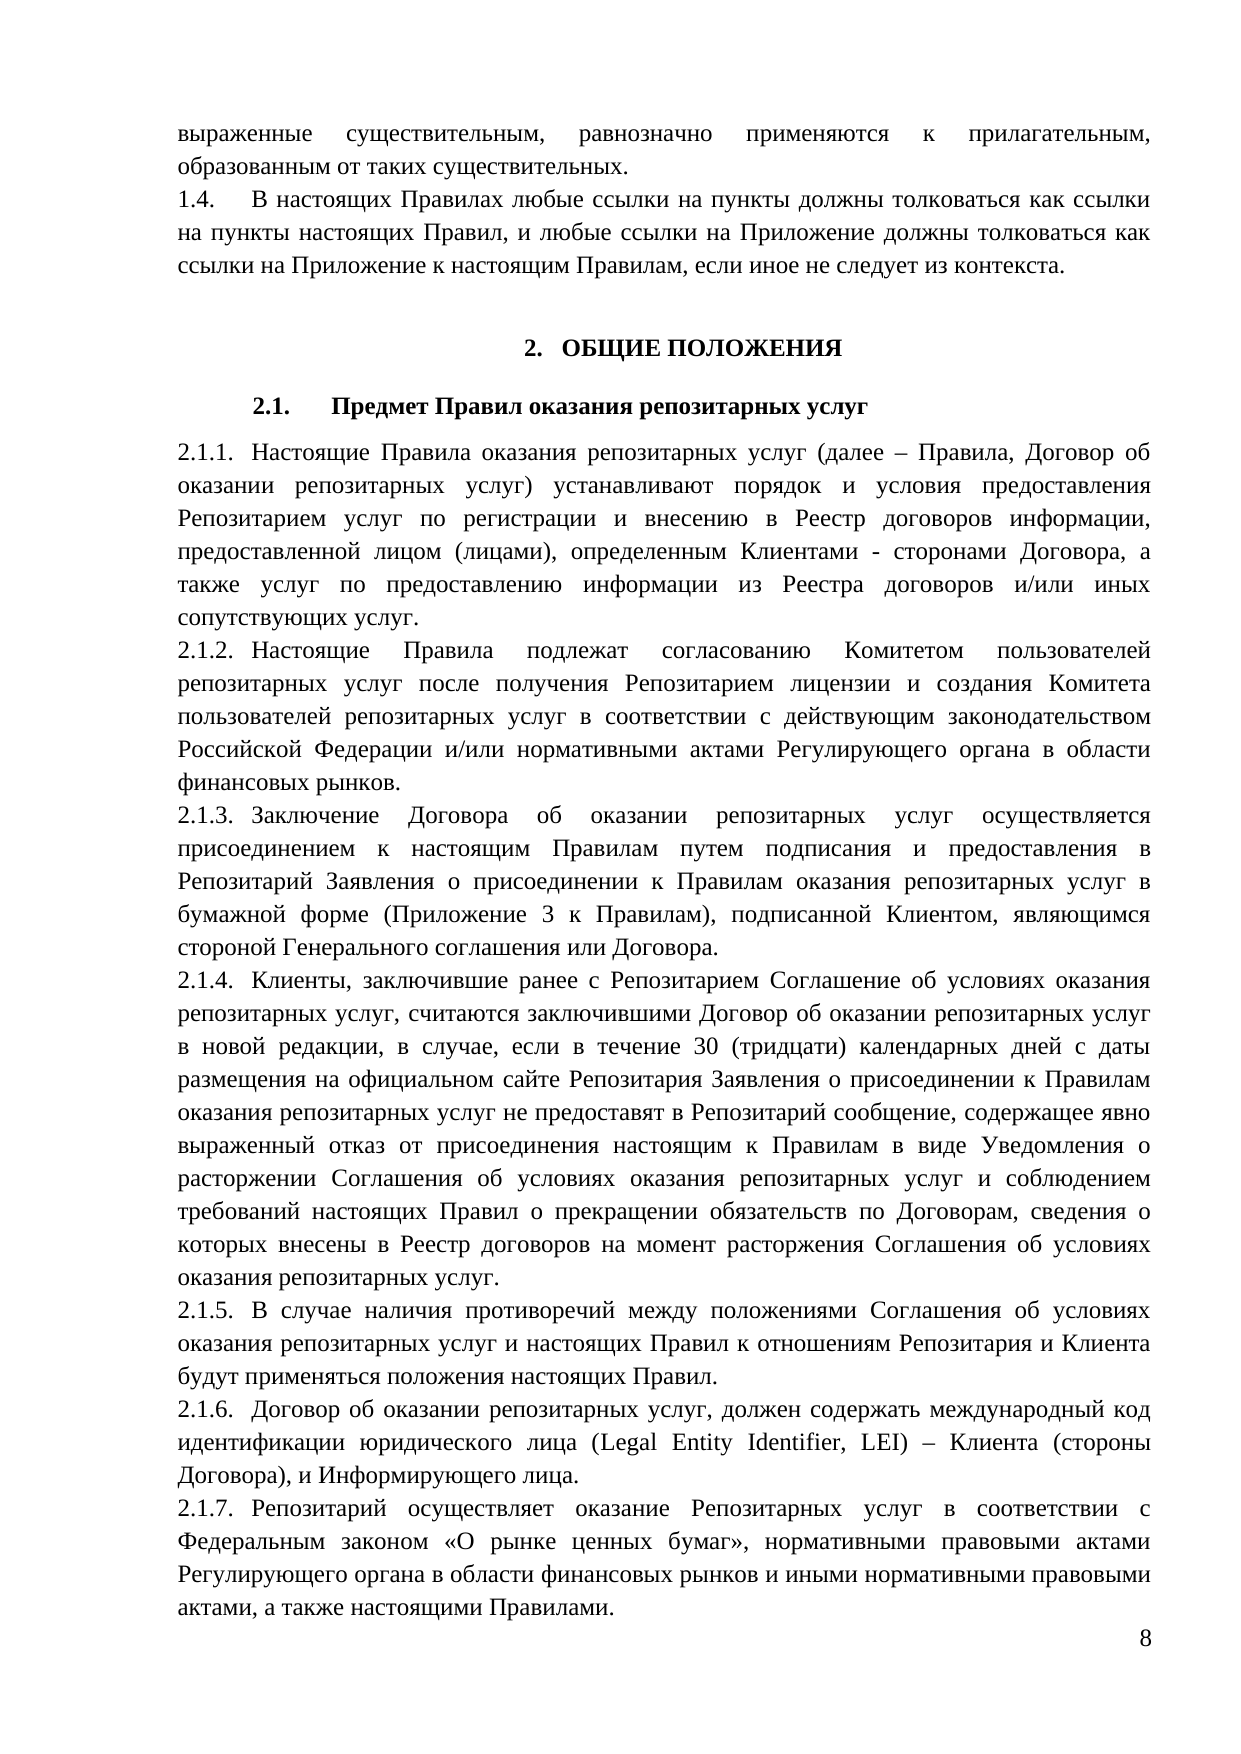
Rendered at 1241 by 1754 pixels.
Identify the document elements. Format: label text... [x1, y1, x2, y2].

subtitle Предмет Правил оказания репозитарных услуг [252, 391, 1152, 420]
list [177, 118, 1152, 180]
list Заключение Договора об оказании репозитарных услуг осуществляется присоединением к настоящим Правилам путем подписания и предоставления в Репозитарий Заявления о присоединении к Правилам оказания репозитарных услуг в бумажной форме (Приложение 3 к Правилам), подписанной Клиентом, являющимся стороной Генерального соглашения или Договора. [177, 800, 1152, 961]
list Настоящие Правила оказания репозитарных услуг (далее – Правила, Договор об оказании репозитарных услуг) устанавливают порядок и условия предоставления Репозитарием услуг по регистрации и внесению в Реестр договоров информации, предоставленной лицом (лицами), определенным Клиентами - сторонами Договора, а также услуг по предоставлению информации из Реестра договоров и/или иных сопутствующих услуг. [177, 437, 1152, 631]
list В настоящих Правилах любые ссылки на пункты должны толковаться как ссылки на пункты настоящих Правил, и любые ссылки на Приложение должны толковаться как ссылки на Приложение к настоящим Правилам, если иное не следует из контекста. [177, 184, 1152, 279]
list Договор об оказании репозитарных услуг, должен содержать международный код идентификации юридического лица (Legal Entity Identifier, LEI) – Клиента (стороны Договора), и Информирующего лица. [177, 1394, 1152, 1489]
list Репозитарий осуществляет оказание Репозитарных услуг в соответствии с Федеральным законом «О рынке ценных бумаг», нормативными правовыми актами Регулирующего органа в области финансовых рынков и иными нормативными правовыми актами, а также настоящими Правилами. [177, 1493, 1152, 1621]
list Настоящие Правила подлежат согласованию Комитетом пользователей репозитарных услуг после получения Репозитарием лицензии и создания Комитета пользователей репозитарных услуг в соответствии с действующим законодательством Российской Федерации и/или нормативными актами Регулирующего органа в области финансовых рынков. [177, 635, 1152, 796]
subtitle ОБЩИЕ ПОЛОЖЕНИЯ [215, 333, 1152, 362]
list Клиенты, заключившие ранее с Репозитарием Соглашение об условиях оказания репозитарных услуг, считаются заключившими Договор об оказании репозитарных услуг в новой редакции, в случае, если в течение 30 (тридцати) календарных дней с даты размещения на официальном сайте Репозитария Заявления о присоединении к Правилам оказания репозитарных услуг не предоставят в Репозитарий сообщение, содержащее явно выраженный отказ от присоединения настоящим к Правилам в виде Уведомления о расторжении Соглашения об условиях оказания репозитарных услуг и соблюдением требований настоящих Правил о прекращении обязательств по Договорам, сведения о которых внесены в Реестр договоров на момент расторжения Соглашения об условиях оказания репозитарных услуг. [177, 965, 1152, 1291]
list В случае наличия противоречий между положениями Соглашения об условиях оказания репозитарных услуг и настоящих Правил к отношениям Репозитария и Клиента будут применяться положения настоящих Правил. [177, 1295, 1152, 1390]
